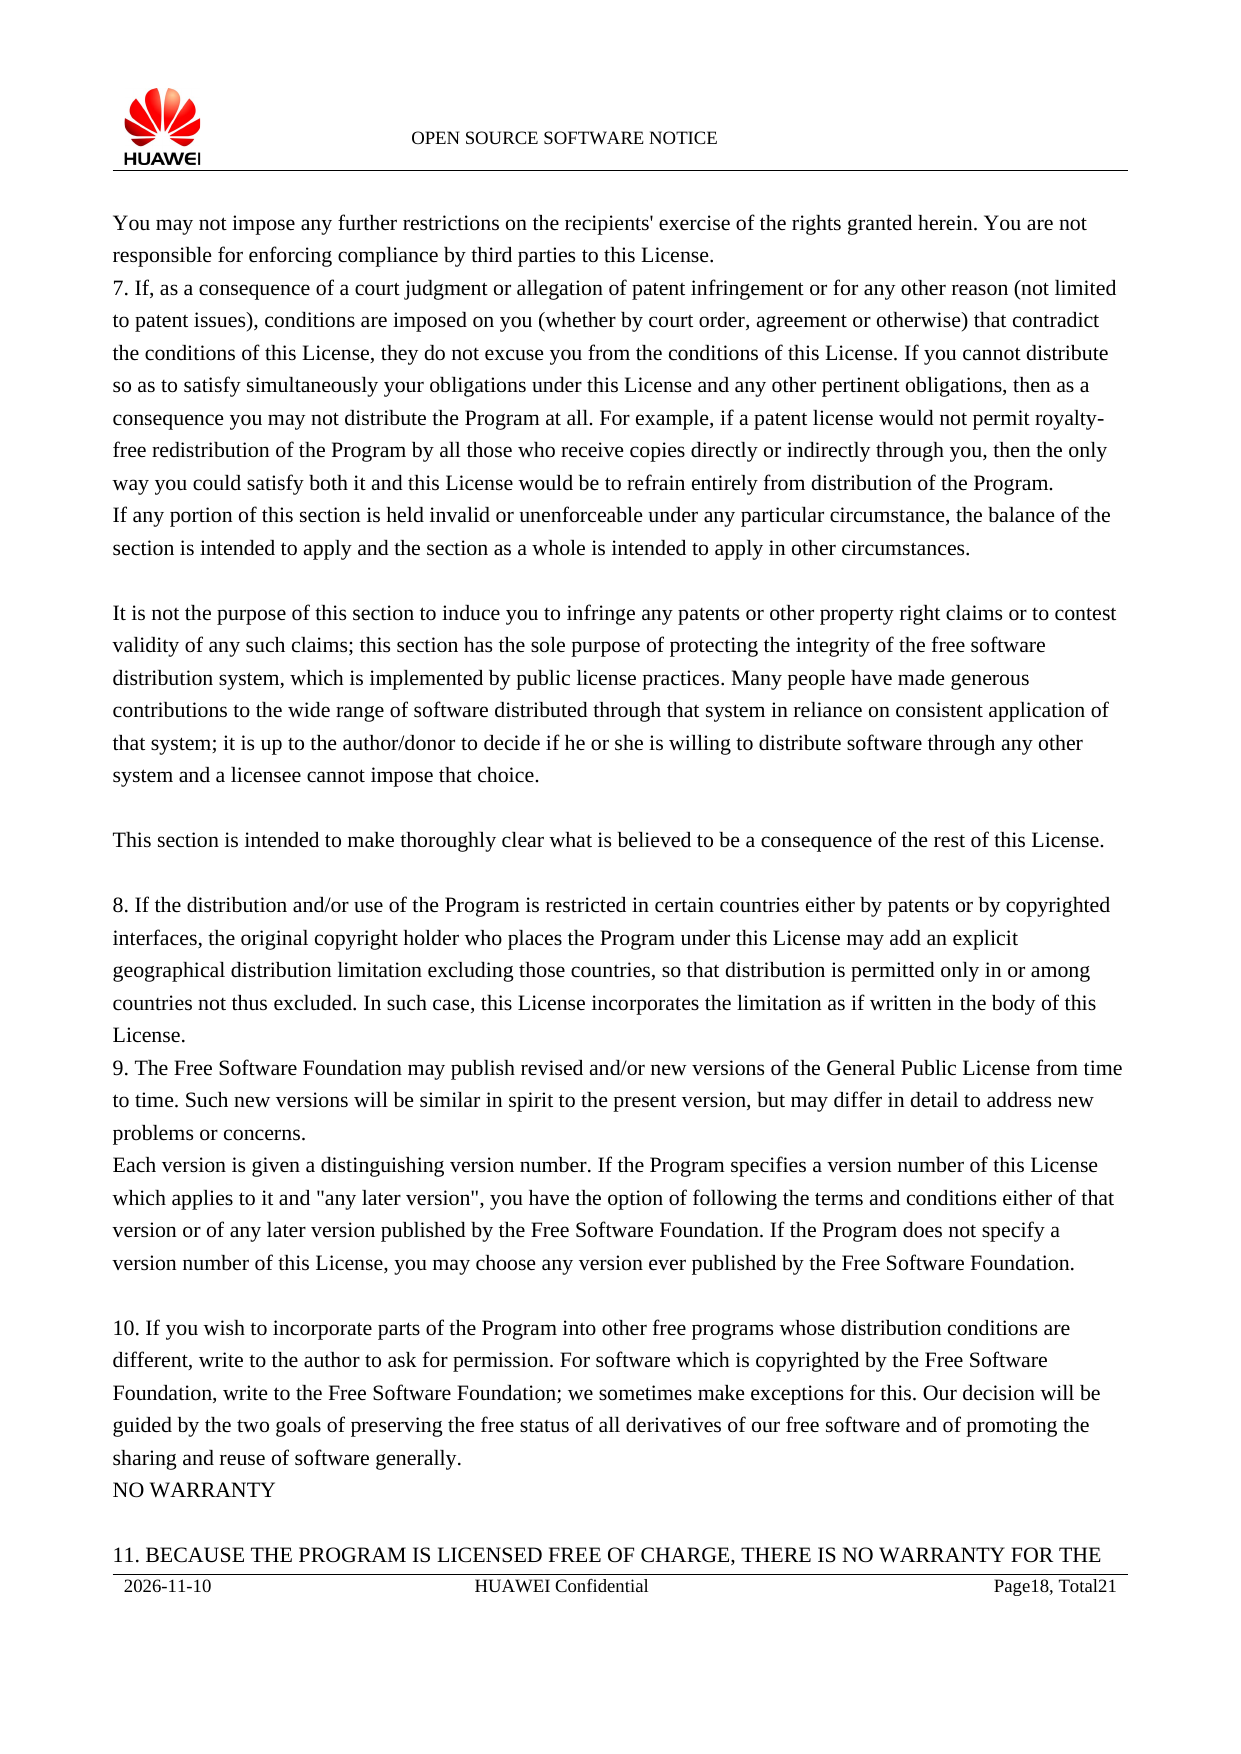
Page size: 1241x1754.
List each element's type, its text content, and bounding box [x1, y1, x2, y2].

picture [124, 88, 201, 165]
